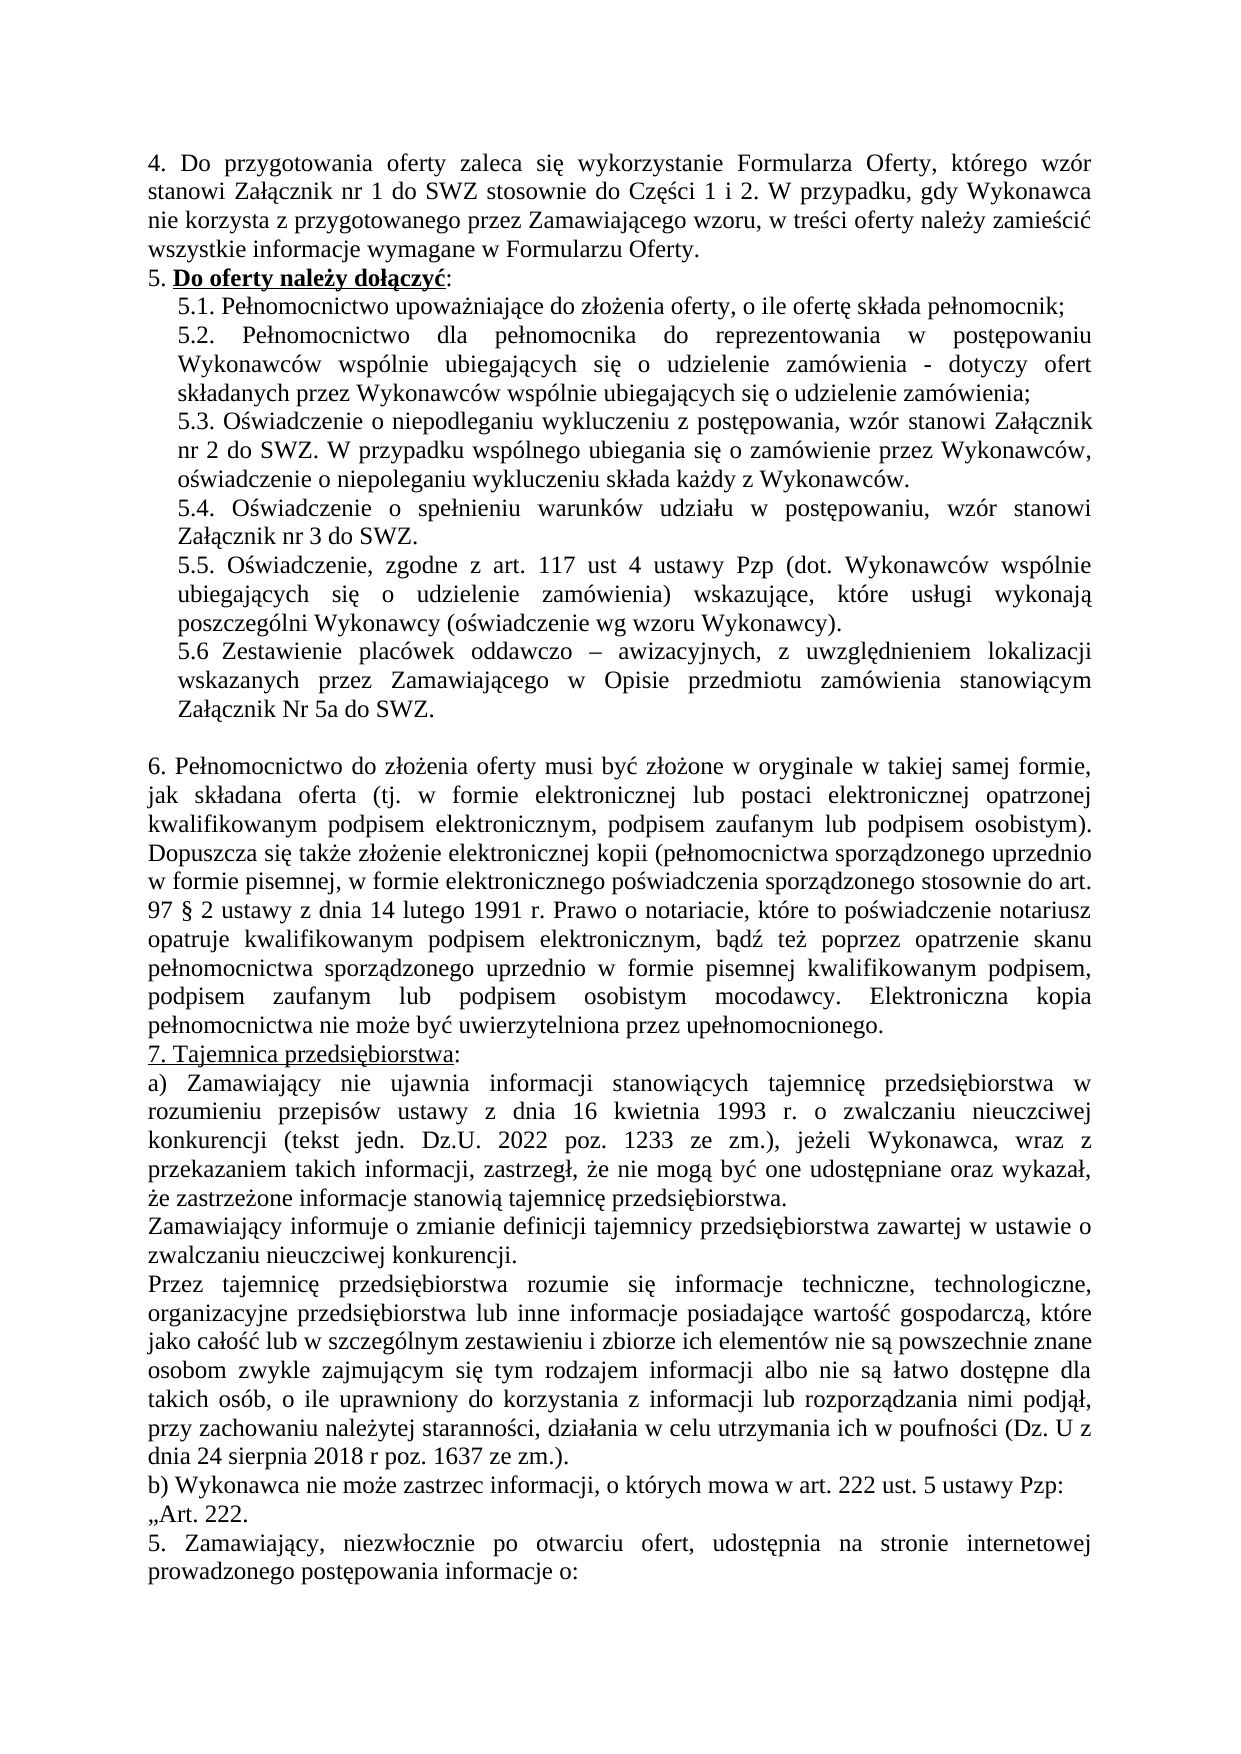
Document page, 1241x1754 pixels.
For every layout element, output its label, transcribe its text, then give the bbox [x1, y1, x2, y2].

text 5.3. Oświadczenie o niepodleganiu wykluczeniu z postępowania, wzór stanowi Załącznik nr 2 do SWZ. W przypadku wspólnego ubiegania się o zamówienie przez Wykonawców, oświadczenie o niepoleganiu wykluczeniu składa każdy z Wykonawców. [177, 406, 1093, 493]
text 4. Do przygotowania oferty zaleca się wykorzystanie Formularza Oferty, którego wzór stanowi Załącznik nr 1 do SWZ stosownie do Części 1 i 2. W przypadku, gdy Wykonawca nie korzysta z przygotowanego przez Zamawiającego wzoru, w treści oferty należy zamieścić wszystkie informacje wymagane w Formularzu Oferty. [148, 148, 1093, 263]
text 7. Tajemnica przedsiębiorstwa: [148, 1039, 1093, 1068]
text 5. Do oferty należy dołączyć: [148, 263, 1093, 291]
text Przez tajemnicę przedsiębiorstwa rozumie się informacje techniczne, technologiczne, organizacyjne przedsiębiorstwa lub inne informacje posiadające wartość gospodarczą, które jako całość lub w szczególnym zestawieniu i zbiorze ich elementów nie są powszechnie znane osobom zwykle zajmującym się tym rodzajem informacji albo nie są łatwo dostępne dla takich osób, o ile uprawniony do korzystania z informacji lub rozporządzania nimi podjął, przy zachowaniu należytej staranności, działania w celu utrzymania ich w poufności (Dz. U z dnia 24 sierpnia 2018 r poz. 1637 ze zm.). [148, 1269, 1093, 1470]
text 5. Zamawiający, niezwłocznie po otwarciu ofert, udostępnia na stronie internetowej prowadzonego postępowania informacje o: [148, 1528, 1093, 1585]
text Zamawiający informuje o zmianie definicji tajemnicy przedsiębiorstwa zawartej w ustawie o zwalczaniu nieuczciwej konkurencji. [148, 1211, 1093, 1269]
text 6. Pełnomocnictwo do złożenia oferty musi być złożone w oryginale w takiej samej formie, jak składana oferta (tj. w formie elektronicznej lub postaci elektronicznej opatrzonej kwalifikowanym podpisem elektronicznym, podpisem zaufanym lub podpisem osobistym). Dopuszcza się także złożenie elektronicznej kopii (pełnomocnictwa sporządzonego uprzednio w formie pisemnej, w formie elektronicznego poświadczenia sporządzonego stosownie do art. 97 § 2 ustawy z dnia 14 lutego 1991 r. Prawo o notariacie, które to poświadczenie notariusz opatruje kwalifikowanym podpisem elektronicznym, bądź też poprzez opatrzenie skanu pełnomocnictwa sporządzonego uprzednio w formie pisemnej kwalifikowanym podpisem, podpisem zaufanym lub podpisem osobistym mocodawcy. Elektroniczna kopia pełnomocnictwa nie może być uwierzytelniona przez upełnomocnionego. [148, 751, 1093, 1039]
text b) Wykonawca nie może zastrzec informacji, o których mowa w art. 222 ust. 5 ustawy Pzp: [148, 1470, 1093, 1499]
text a) Zamawiający nie ujawnia informacji stanowiących tajemnicę przedsiębiorstwa w rozumieniu przepisów ustawy z dnia 16 kwietnia 1993 r. o zwalczaniu nieuczciwej konkurencji (tekst jedn. Dz.U. 2022 poz. 1233 ze zm.), jeżeli Wykonawca, wraz z przekazaniem takich informacji, zastrzegł, że nie mogą być one udostępniane oraz wykazał, że zastrzeżone informacje stanowią tajemnicę przedsiębiorstwa. [148, 1068, 1093, 1211]
text „Art. 222. [148, 1499, 1093, 1528]
text 5.6 Zestawienie placówek oddawczo – awizacyjnych, z uwzględnieniem lokalizacji wskazanych przez Zamawiającego w Opisie przedmiotu zamówienia stanowiącym Załącznik Nr 5a do SWZ. [177, 636, 1093, 723]
text 5.4. Oświadczenie o spełnieniu warunków udziału w postępowaniu, wzór stanowi Załącznik nr 3 do SWZ. [177, 493, 1093, 550]
text 5.2. Pełnomocnictwo dla pełnomocnika do reprezentowania w postępowaniu Wykonawców wspólnie ubiegających się o udzielenie zamówienia - dotyczy ofert składanych przez Wykonawców wspólnie ubiegających się o udzielenie zamówienia; [177, 320, 1093, 406]
text 5.5. Oświadczenie, zgodne z art. 117 ust 4 ustawy Pzp (dot. Wykonawców wspólnie ubiegających się o udzielenie zamówienia) wskazujące, które usługi wykonają poszczególni Wykonawcy (oświadczenie wg wzoru Wykonawcy). [177, 550, 1093, 636]
text 5.1. Pełnomocnictwo upoważniające do złożenia oferty, o ile ofertę składa pełnomocnik; [177, 291, 1093, 320]
